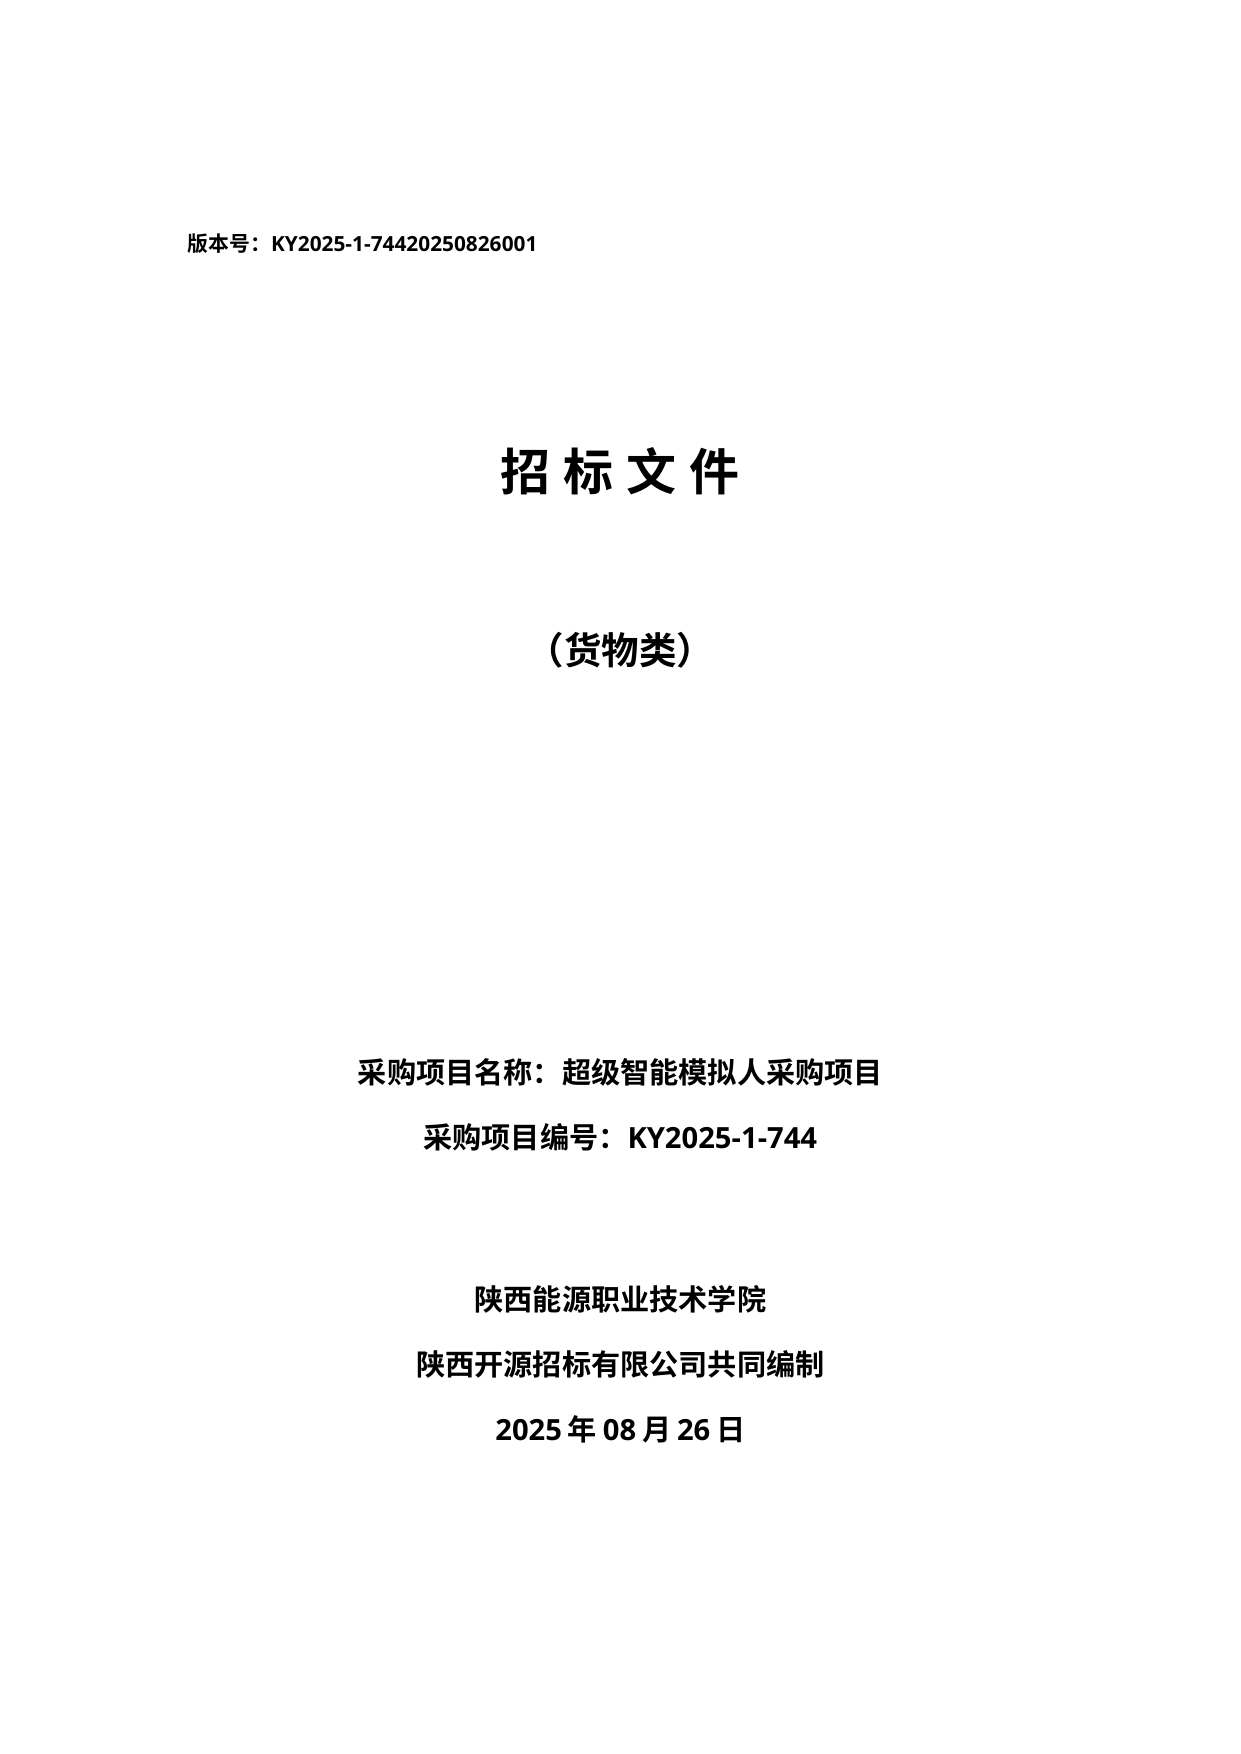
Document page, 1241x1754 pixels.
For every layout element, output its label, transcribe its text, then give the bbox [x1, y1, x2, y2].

text 2025年08月26日 [187, 1397, 1053, 1462]
text （货物类） [187, 617, 1053, 1039]
text 陕西开源招标有限公司共同编制 [187, 1332, 1053, 1397]
text 采购项目编号：KY2025-1-744 [187, 1104, 1053, 1267]
text 招 标 文 件 [187, 422, 1053, 617]
text 陕西能源职业技术学院 [187, 1267, 1053, 1332]
text 版本号：KY2025-1-74420250826001 [187, 227, 1053, 422]
text 采购项目名称：超级智能模拟人采购项目 [187, 1039, 1053, 1104]
